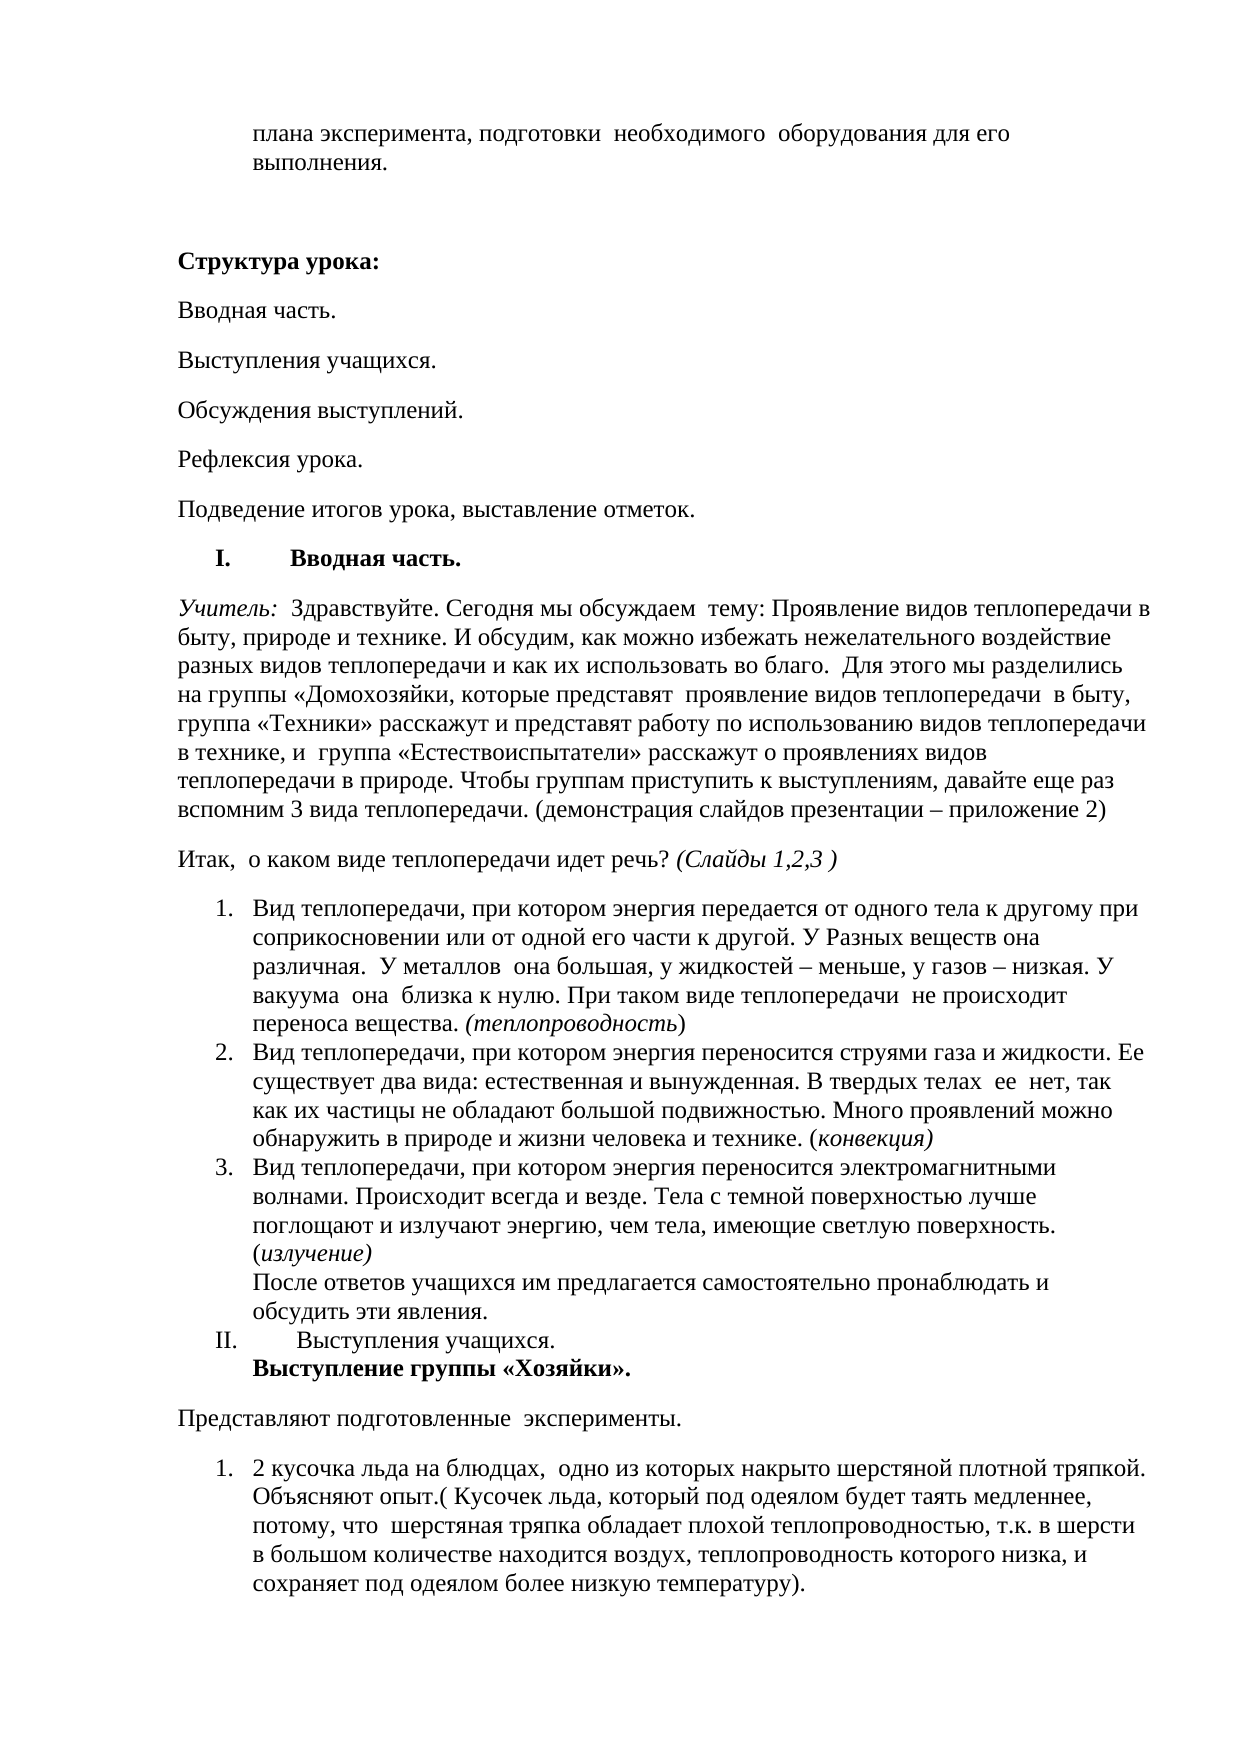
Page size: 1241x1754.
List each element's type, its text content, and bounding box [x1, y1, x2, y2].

text Учитель: Здравствуйте. Сегодня мы обсуждаем тему: Проявление видов теплопередачи в быту, природе и технике. И обсудим, как можно избежать нежелательного воздействие разных видов теплопередачи и как их использовать во благо. Для этого мы разделились на группы «Домохозяйки, которые представят проявление видов теплопередачи в быту, группа «Техники» расскажут и представят работу по использованию видов теплопередачи в технике, и группа «Естествоиспытатели» расскажут о проявлениях видов теплопередачи в природе. Чтобы группам приступить к выступлениям, давайте еще раз вспомним 3 вида теплопередачи. (демонстрация слайдов презентации – приложение 2) [177, 593, 1152, 823]
list Выступление группы «Хозяйки». [252, 1353, 1152, 1382]
list Вид теплопередачи, при котором энергия передается от одного тела к другому при соприкосновении или от одной его части к другой. У Разных веществ она различная. У металлов она большая, у жидкостей – меньше, у газов – низкая. У вакуума она близка к нулю. При таком виде теплопередачи не происходит переноса вещества. (теплопроводность) [215, 893, 1152, 1037]
text Вводная часть. [177, 296, 1152, 324]
list Вводная часть. [215, 543, 1152, 572]
list Вид теплопередачи, при котором энергия переносится электромагнитными волнами. Происходит всегда и везде. Тела с темной поверхностью лучше поглощают и излучают энергию, чем тела, имеющие светлую поверхность. (излучение) [215, 1152, 1152, 1267]
text Подведение итогов урока, выставление отметок. [177, 494, 1152, 523]
text Структура урока: [177, 246, 1152, 275]
text Представляют подготовленные эксперименты. [177, 1403, 1152, 1432]
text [252, 118, 1152, 176]
list 2 кусочка льда на блюдцах, одно из которых накрыто шерстяной плотной тряпкой. Объясняют опыт.( Кусочек льда, который под одеялом будет таять медленнее, потому, что шерстяная тряпка обладает плохой теплопроводностью, т.к. в шерсти в большом количестве находится воздух, теплопроводность которого низка, и сохраняет под одеялом более низкую температуру). [215, 1453, 1152, 1596]
list Вид теплопередачи, при котором энергия переносится струями газа и жидкости. Ее существует два вида: естественная и вынужденная. В твердых телах ее нет, так как их частицы не обладают большой подвижностью. Много проявлений можно обнаружить в природе и жизни человека и технике. (конвекция) [215, 1037, 1152, 1152]
list После ответов учащихся им предлагается самостоятельно пронаблюдать и обсудить эти явления. [252, 1267, 1152, 1325]
text Рефлексия урока. [177, 444, 1152, 473]
text Обсуждения выступлений. [177, 395, 1152, 423]
list Выступления учащихся. [215, 1325, 1152, 1353]
text Выступления учащихся. [177, 345, 1152, 374]
text Итак, о каком виде теплопередачи идет речь? (Слайды 1,2,3 ) [177, 844, 1152, 873]
